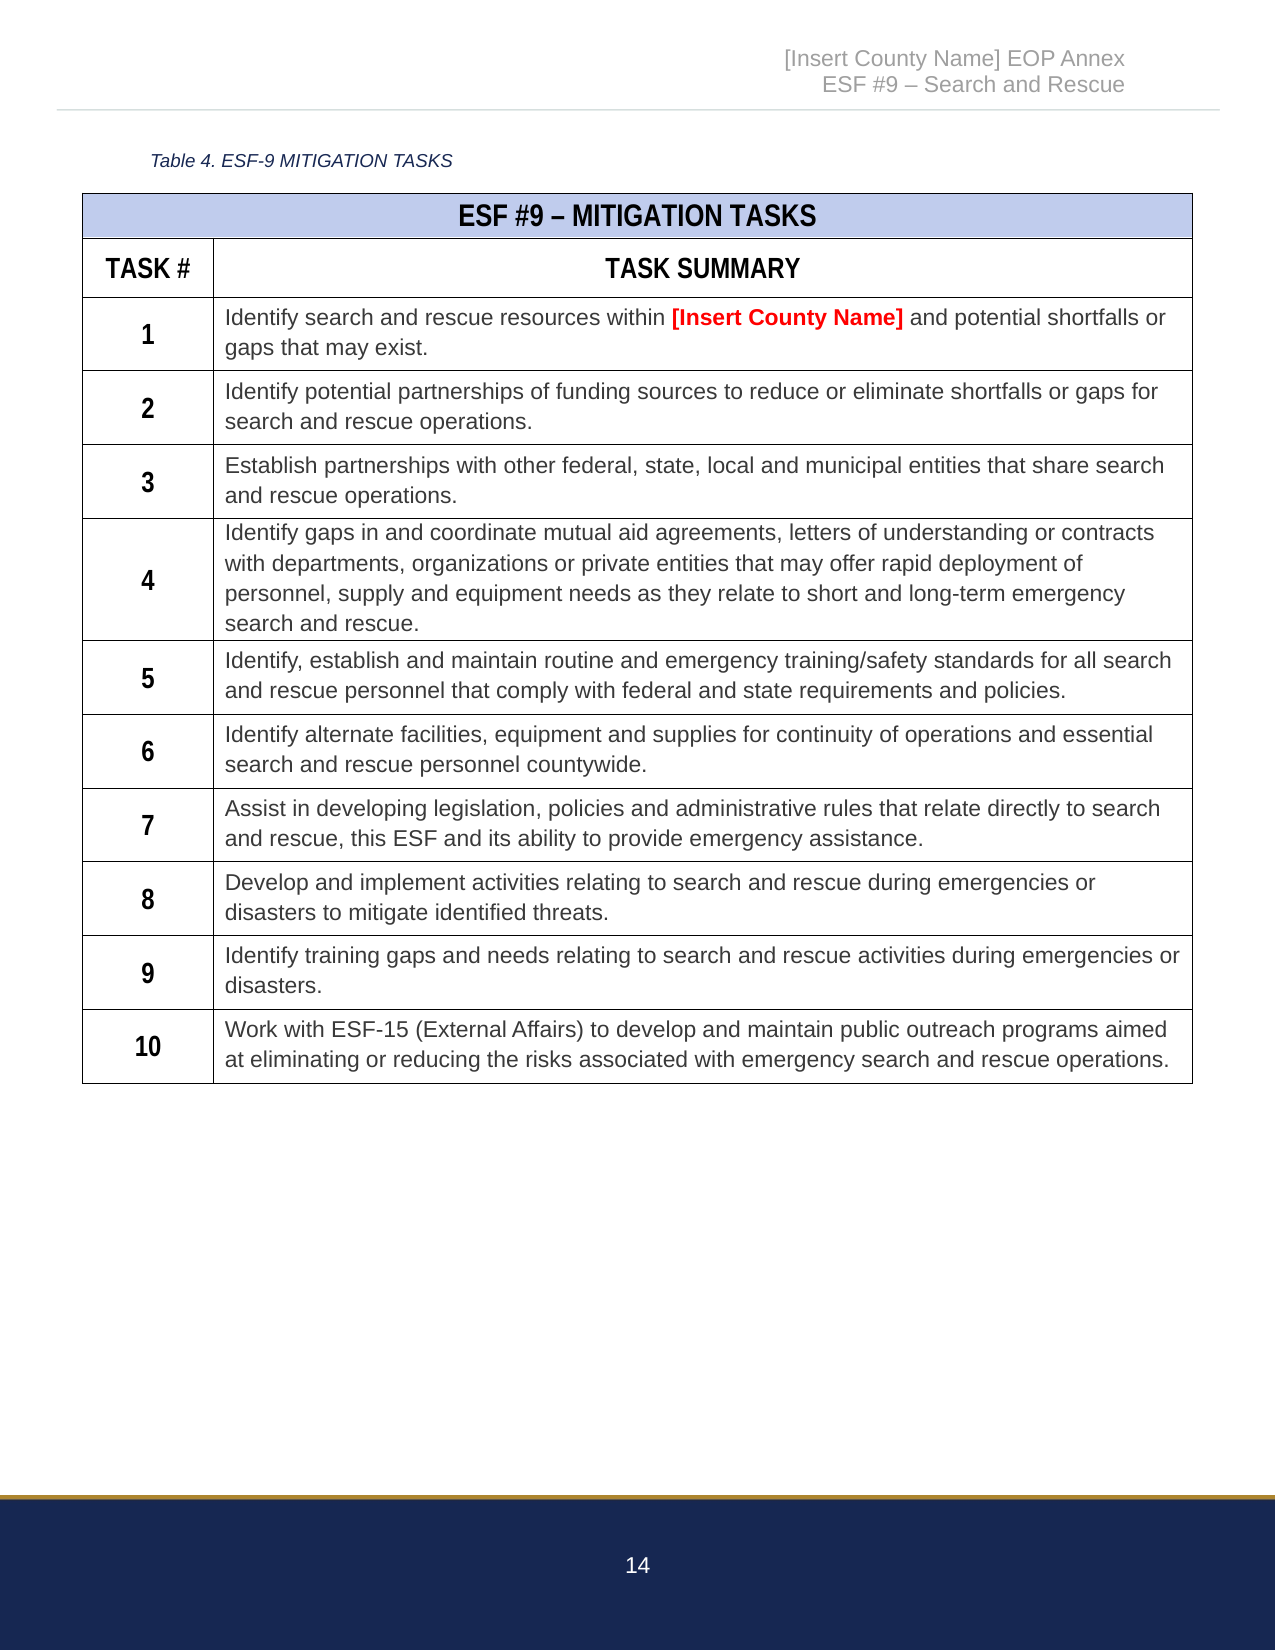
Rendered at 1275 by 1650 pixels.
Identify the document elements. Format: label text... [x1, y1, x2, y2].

table_cell 6 [83, 715, 213, 788]
table_cell Develop and implement activities relating to search and rescue during emergencies or disasters to mitigate identified threats. [214, 862, 1192, 935]
table_cell Identify, establish and maintain routine and emergency training/safety standards for all search and rescue personnel that comply with federal and state requirements and policies. [214, 641, 1192, 714]
table_cell TASK # [83, 239, 213, 297]
picture [0, 0, 1275, 149]
table_cell 7 [83, 789, 213, 861]
table_cell 4 [83, 519, 213, 640]
table_cell Identify potential partnerships of funding sources to reduce or eliminate shortfalls or gaps for search and rescue operations. [214, 371, 1192, 444]
table_cell 10 [83, 1010, 213, 1083]
table_cell Assist in developing legislation, policies and administrative rules that relate directly to search and rescue, this ESF and its ability to provide emergency assistance. [214, 789, 1192, 861]
table_cell Establish partnerships with other federal, state, local and municipal entities that share search and rescue operations. [214, 445, 1192, 518]
table_cell TASK SUMMARY [214, 239, 1192, 297]
table_cell 3 [83, 445, 213, 518]
table_cell 1 [83, 298, 213, 370]
table_cell 9 [83, 936, 213, 1009]
table_cell Identify alternate facilities, equipment and supplies for continuity of operations and essential search and rescue personnel countywide. [214, 715, 1192, 788]
table_cell Identify gaps in and coordinate mutual aid agreements, letters of understanding or contracts with departments, organizations or private entities that may offer rapid deployment of personnel, supply and equipment needs as they relate to short and long-term emergency search and rescue. [214, 519, 1192, 640]
table_cell Identify training gaps and needs relating to search and rescue activities during emergencies or disasters. [214, 936, 1192, 1009]
picture [0, 1495, 1275, 1650]
table_header ESF #9 – MITIGATION TASKS [83, 194, 1192, 237]
table_cell 8 [83, 862, 213, 935]
table_cell Identify search and rescue resources within [Insert County Name] and potential shortfalls or gaps that may exist. [214, 298, 1192, 370]
table_cell Work with ESF-15 (External Affairs) to develop and maintain public outreach programs aimed at eliminating or reducing the risks associated with emergency search and rescue operations. [214, 1010, 1192, 1083]
table_cell 2 [83, 371, 213, 444]
table_cell 5 [83, 641, 213, 714]
